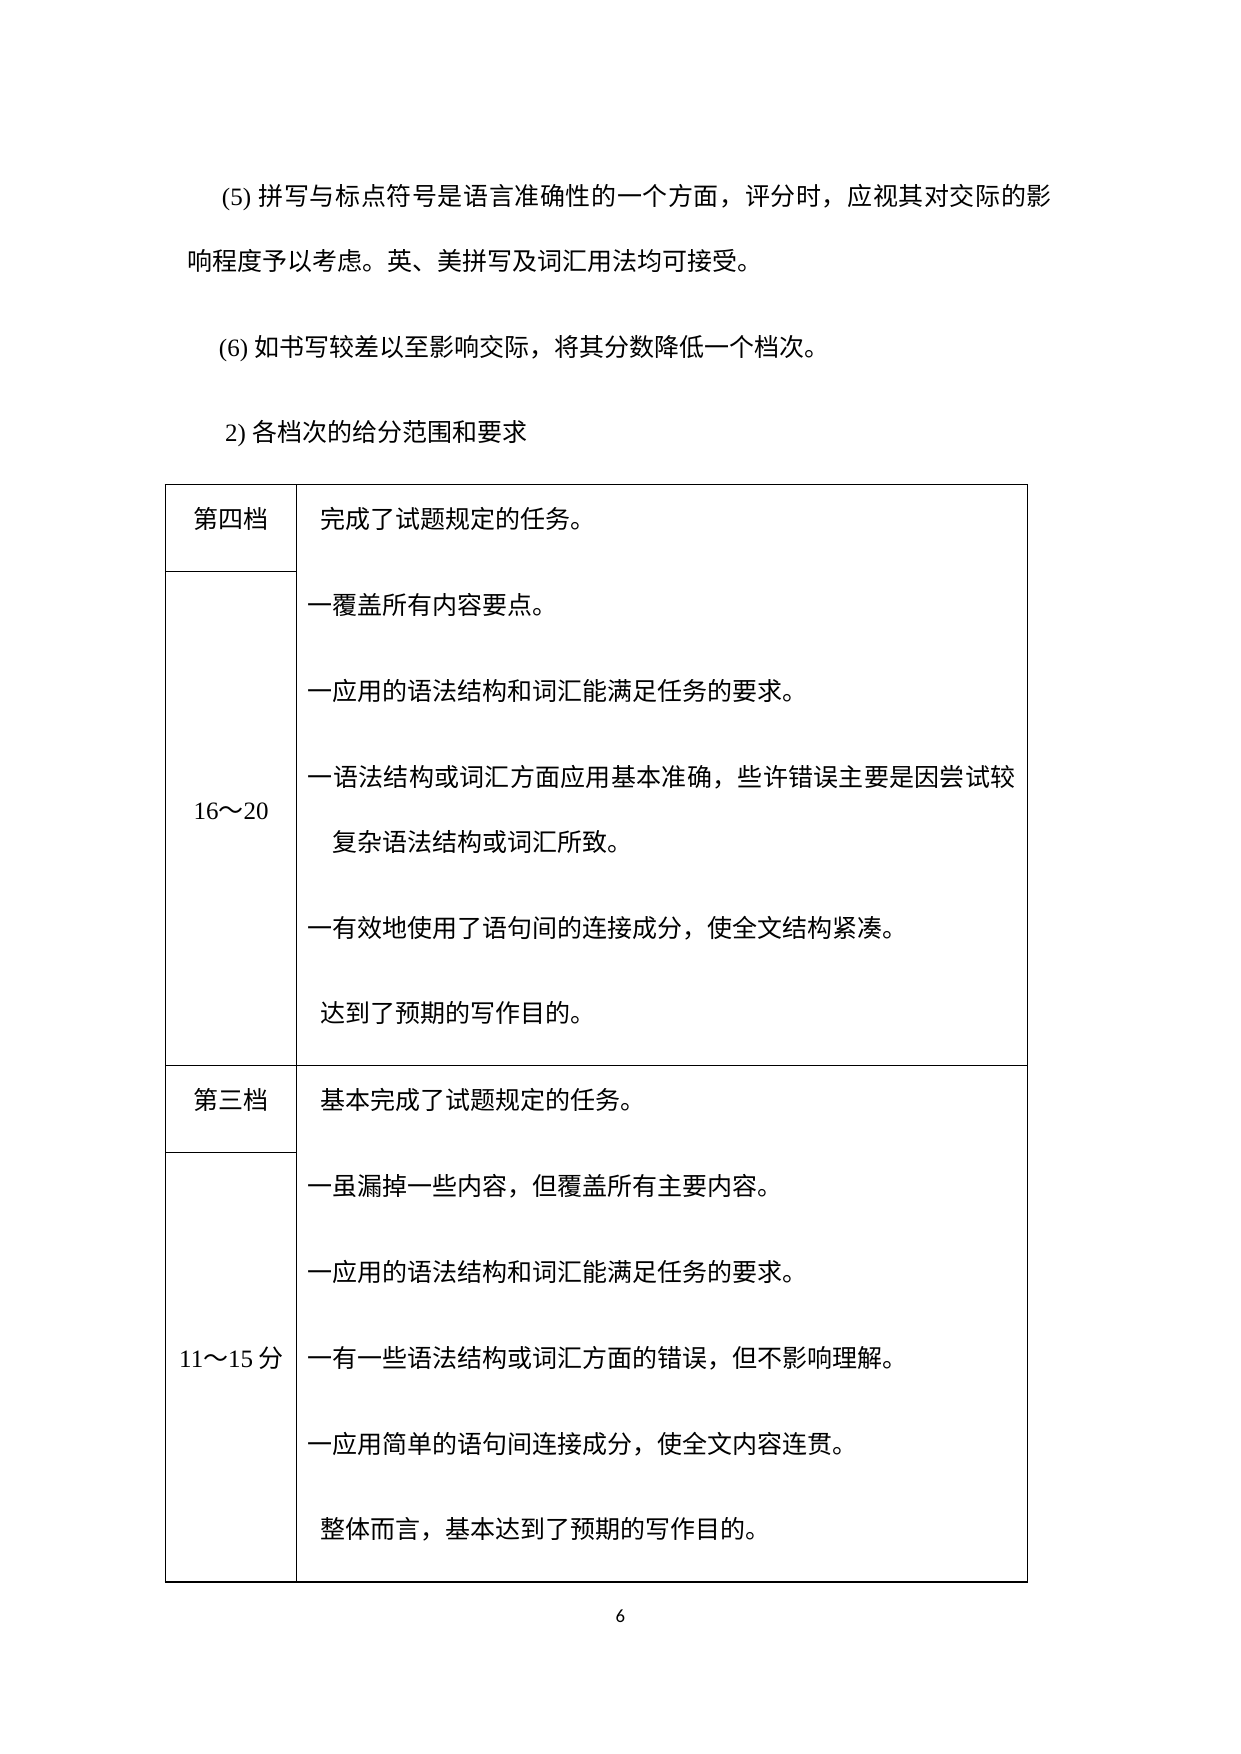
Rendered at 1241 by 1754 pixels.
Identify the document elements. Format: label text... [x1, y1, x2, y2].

text (5) 拼写与标点符号是语言准确性的一个方面，评分时，应视其对交际的影响程度予以考虑。英、美拼写及词汇用法均可接受。 [187, 162, 1053, 292]
table_cell 基本完成了试题规定的任务。 一虽漏掉一些内容，但覆盖所有主要内容。 一应用的语法结构和词汇能满足任务的要求。 一有一些语法结构或词汇方面的错误，但不影响理解。 一应用简单的语句间连接成分，使全文内容连贯。 整体而言，基本达到了预期的写作目的。 [297, 1066, 1027, 1581]
table_cell 16～20 [166, 572, 296, 1065]
table_cell 第三档 [166, 1066, 296, 1152]
text 2) 各档次的给分范围和要求 [187, 398, 1053, 463]
table_header 第四档 [166, 485, 296, 571]
table_cell 11～15分 [166, 1153, 296, 1581]
table_header 完成了试题规定的任务。 一覆盖所有内容要点。 一应用的语法结构和词汇能满足任务的要求。 一语法结构或词汇方面应用基本准确，些许错误主要是因尝试较复杂语法结构或词汇所致。 一有效地使用了语句间的连接成分，使全文结构紧凑。 达到了预期的写作目的。 [297, 485, 1027, 1065]
text (6) 如书写较差以至影响交际，将其分数降低一个档次。 [187, 313, 1053, 378]
